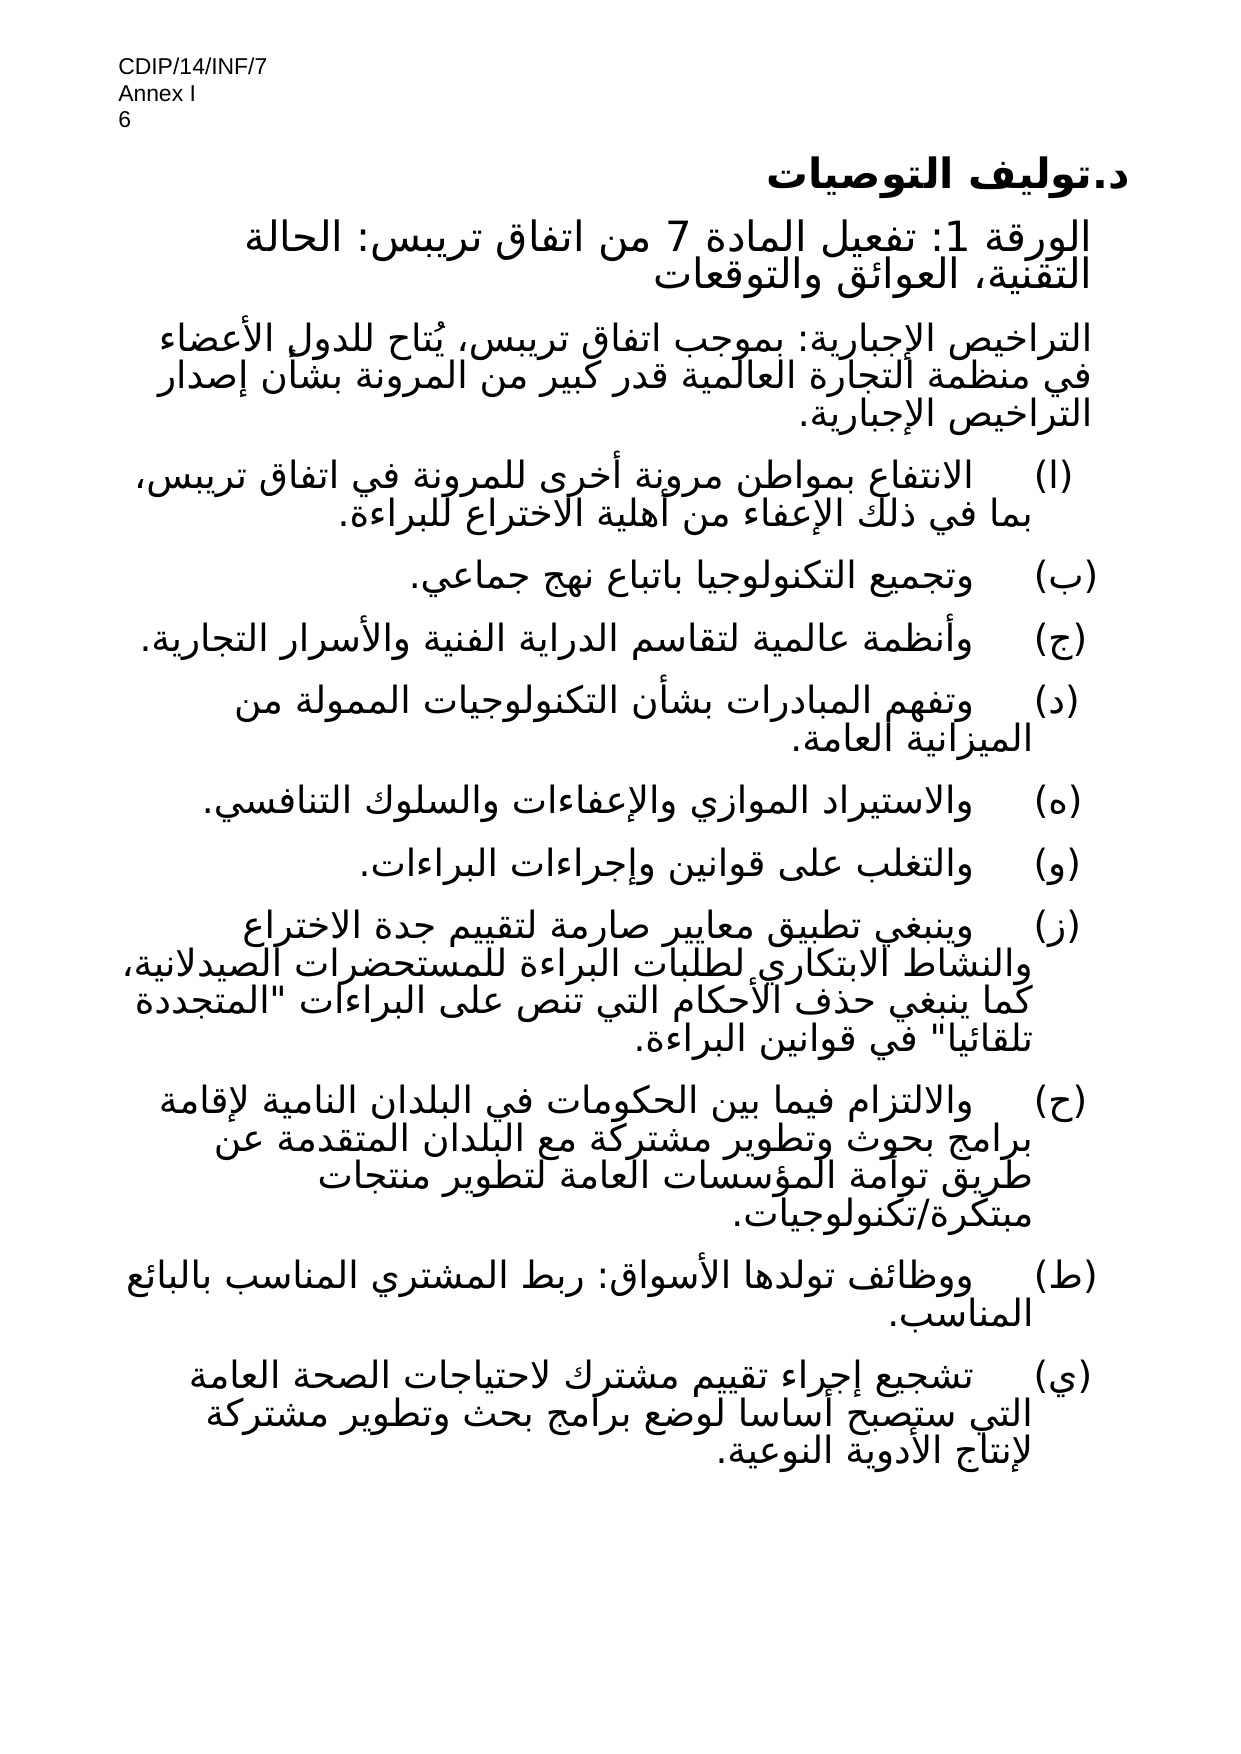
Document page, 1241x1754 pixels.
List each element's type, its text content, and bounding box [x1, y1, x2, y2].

list الانتفاع بمواطن مرونة أخرى للمرونة في اتفاق تريبس، بما في ذلك الإعفاء من أهلية الاختراع للبراءة. [118, 458, 1033, 533]
list تشجيع إجراء تقييم مشترك لاحتياجات الصحة العامة التي ستصبح أساسا لوضع برامج بحث وتطوير مشتركة لإنتاج الأدوية النوعية. [118, 1358, 1033, 1471]
list ووظائف تولدها الأسواق: ربط المشتري المناسب بالبائع المناسب. [118, 1258, 1033, 1333]
list والاستيراد الموازي والإعفاءات والسلوك التنافسي. [118, 783, 1033, 821]
list الورقة 1: تفعيل المادة 7 من اتفاق تريبس: الحالة التقنية، العوائق والتوقعات [118, 221, 1092, 296]
list وتجميع التكنولوجيا باتباع نهج جماعي. [118, 558, 1033, 596]
list والتغلب على قوانين وإجراءات البراءات. [118, 846, 1033, 883]
list توليف التوصيات [118, 158, 1093, 196]
list وينبغي تطبيق معايير صارمة لتقييم جدة الاختراع والنشاط الابتكاري لطلبات البراءة للمستحضرات الصيدلانية، كما ينبغي حذف الأحكام التي تنص على البراءات "المتجددة تلقائيا" في قوانين البراءة. [118, 908, 1033, 1058]
list التراخيص الإجبارية: بموجب اتفاق تريبس، يُتاح للدول الأعضاء في منظمة التجارة العالمية قدر كبير من المرونة بشأن إصدار التراخيص الإجبارية. [118, 321, 1092, 433]
list وتفهم المبادرات بشأن التكنولوجيات الممولة من الميزانية العامة. [118, 683, 1033, 758]
list والالتزام فيما بين الحكومات في البلدان النامية لإقامة برامج بحوث وتطوير مشتركة مع البلدان المتقدمة عن طريق توأمة المؤسسات العامة لتطوير منتجات مبتكرة/تكنولوجيات. [118, 1083, 1033, 1233]
list وأنظمة عالمية لتقاسم الدراية الفنية والأسرار التجارية. [118, 621, 1033, 658]
